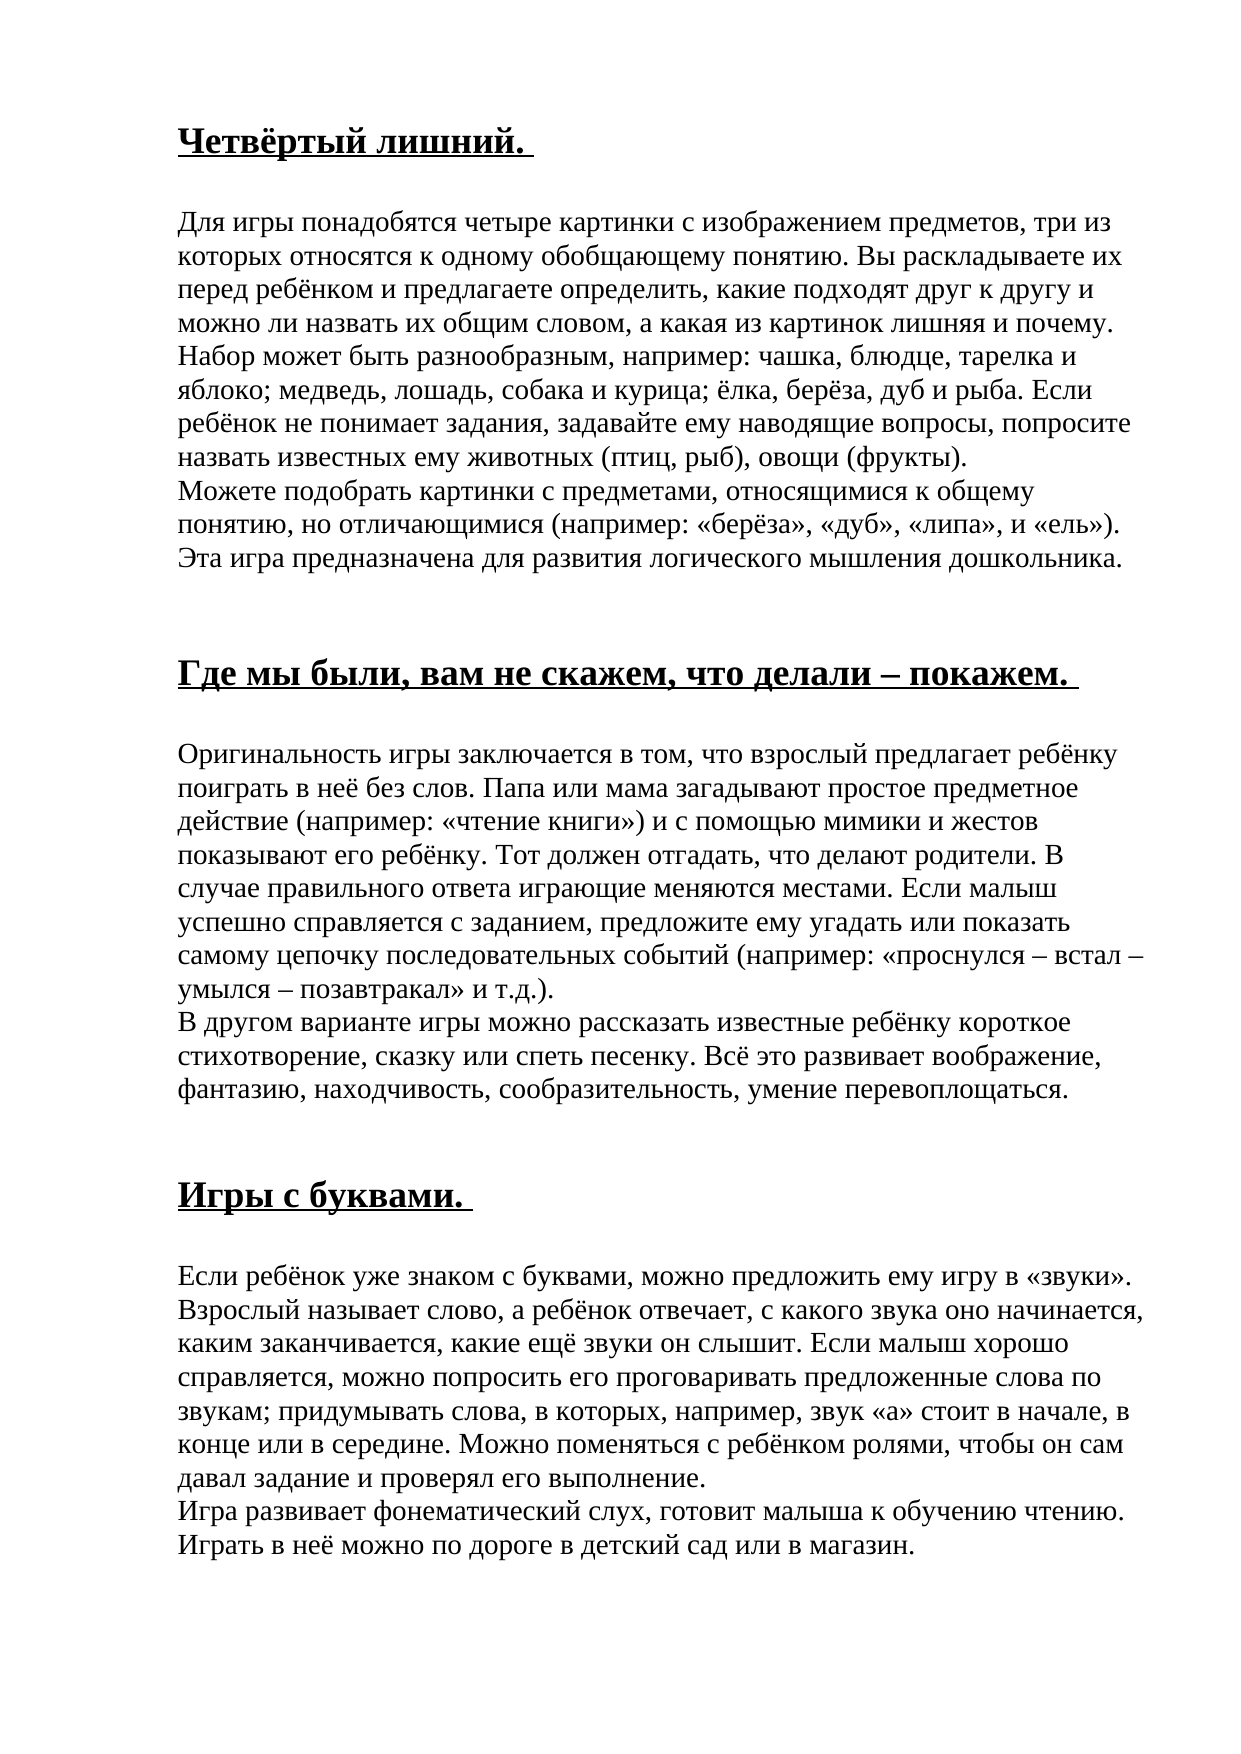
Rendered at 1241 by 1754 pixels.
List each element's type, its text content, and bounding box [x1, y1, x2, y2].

text Где мы были, вам не скажем, что делали – покажем. [177, 650, 1152, 693]
text В другом варианте игры можно рассказать известные ребёнку короткое стихотворение, сказку или спеть песенку. Всё это развивает воображение, фантазию, находчивость, сообразительность, умение перевоплощаться. [177, 1004, 1152, 1105]
text Оригинальность игры заключается в том, что взрослый предлагает ребёнку поиграть в неё без слов. Папа или мама загадывают простое предметное действие (например: «чтение книги») и с помощью мимики и жестов показывают его ребёнку. Тот должен отгадать, что делают родители. В случае правильного ответа играющие меняются местами. Если малыш успешно справляется с заданием, предложите ему угадать или показать самому цепочку последовательных событий (например: «проснулся – встал – умылся – позавтракал» и т.д.). [177, 736, 1152, 1004]
text Игра развивает фонематический слух, готовит малыша к обучению чтению. Играть в неё можно по дороге в детский сад или в магазин. [177, 1493, 1152, 1560]
text Игры с буквами. [177, 1172, 1152, 1215]
text Четвёртый лишний. [177, 118, 1152, 161]
text Для игры понадобятся четыре картинки с изображением предметов, три из которых относятся к одному обобщающему понятию. Вы раскладываете их перед ребёнком и предлагаете определить, какие подходят друг к другу и можно ли назвать их общим словом, а какая из картинок лишняя и почему. Набор может быть разнообразным, например: чашка, блюдце, тарелка и яблоко; медведь, лошадь, собака и курица; ёлка, берёза, дуб и рыба. Если ребёнок не понимает задания, задавайте ему наводящие вопросы, попросите назвать известных ему животных (птиц, рыб), овощи (фрукты). [177, 204, 1152, 473]
text Можете подобрать картинки с предметами, относящимися к общему понятию, но отличающимися (например: «берёза», «дуб», «липа», и «ель»). Эта игра предназначена для развития логического мышления дошкольника. [177, 473, 1152, 573]
text Если ребёнок уже знаком с буквами, можно предложить ему игру в «звуки». Взрослый называет слово, а ребёнок отвечает, с какого звука оно начинается, каким заканчивается, какие ещё звуки он слышит. Если малыш хорошо справляется, можно попросить его проговаривать предложенные слова по звукам; придумывать слова, в которых, например, звук «а» стоит в начале, в конце или в середине. Можно поменяться с ребёнком ролями, чтобы он сам давал задание и проверял его выполнение. [177, 1258, 1152, 1493]
